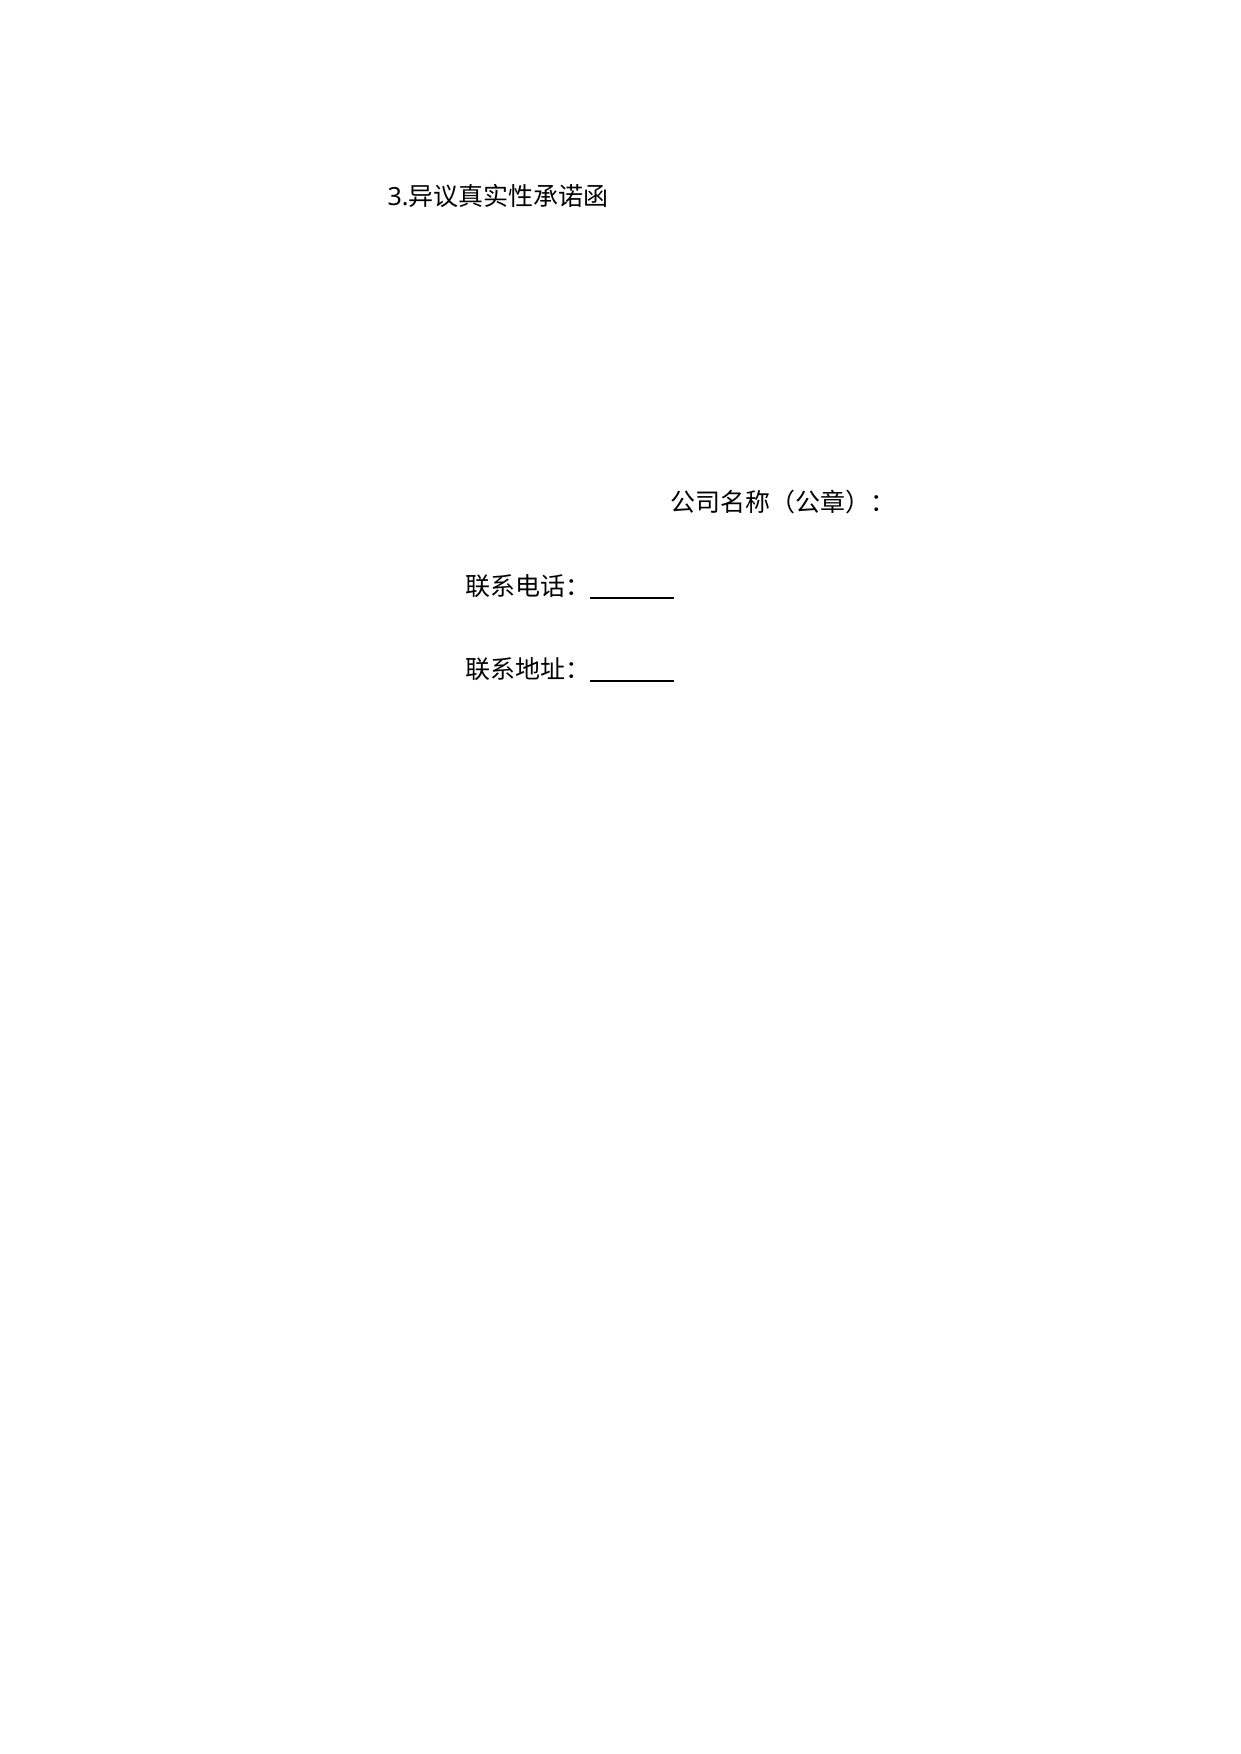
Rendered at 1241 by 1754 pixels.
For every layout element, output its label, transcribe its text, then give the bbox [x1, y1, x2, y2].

text 公司名称（公章）： [187, 468, 953, 533]
text 联系电话： [187, 552, 1053, 617]
text 3.异议真实性承诺函 [187, 162, 1053, 227]
text 联系地址： [187, 635, 1053, 700]
